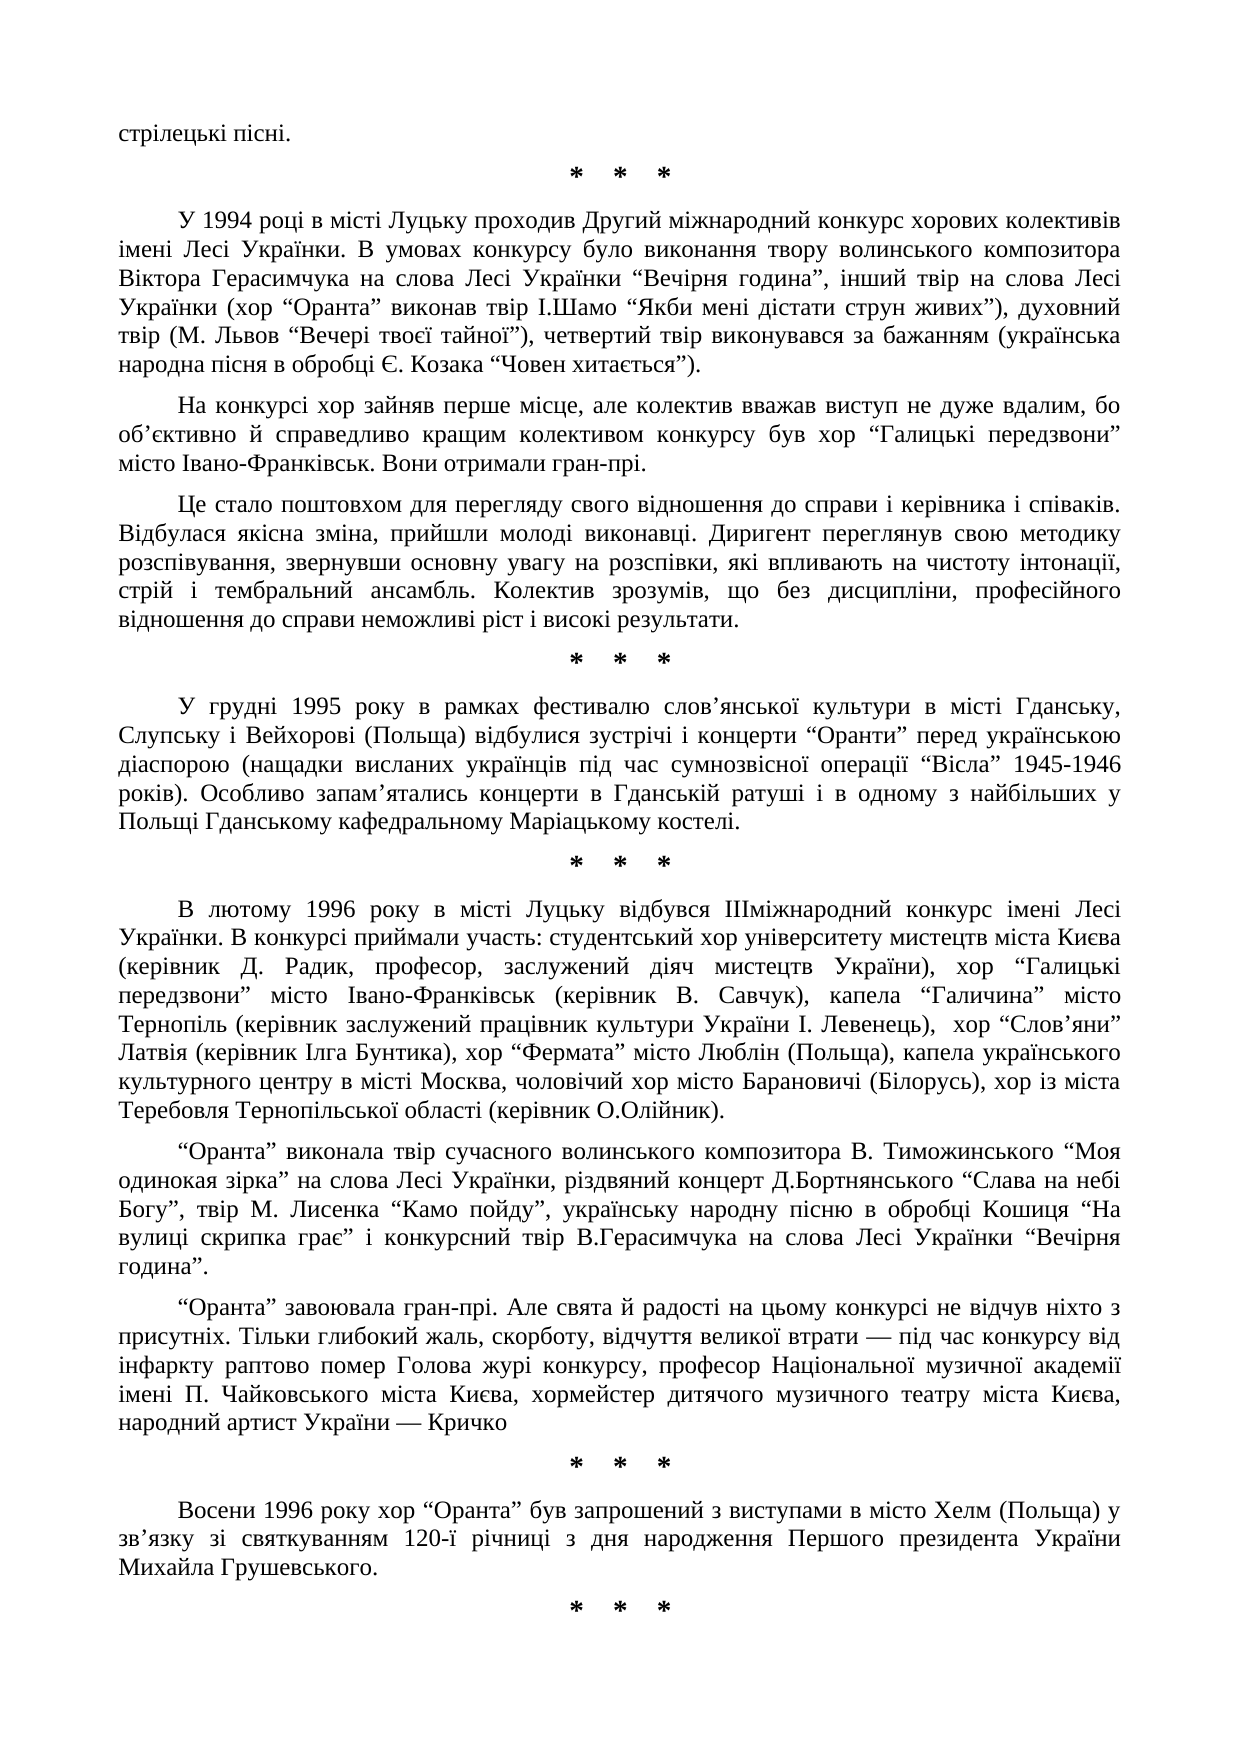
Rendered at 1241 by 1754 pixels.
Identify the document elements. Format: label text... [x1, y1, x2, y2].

text На конкурсі хор зайняв перше місце, але колектив вважав виступ не дуже вдалим, бо об’єктивно й справедливо кращим колективом конкурсу був хор “Галицькі передзвони” місто Івано-Франківськ. Вони отримали гран-прі. [118, 390, 1122, 477]
text В лютому 1996 року в місті Луцьку відбувся ІІІміжнародний конкурс імені Лесі Українки. В конкурсі приймали участь: студентський хор університету мистецтв міста Києва (керівник Д. Радик, професор, заслужений діяч мистецтв України), хор “Галицькі передзвони” місто Івано-Франківськ (керівник В. Савчук), капела “Галичина” місто Тернопіль (керівник заслужений працівник культури України І. Левенець), хор “Слов’яни” Латвія (керівник Ілга Бунтика), хор “Фермата” місто Люблін (Польща), капела українського культурного центру в місті Москва, чоловічий хор місто Барановичі (Білорусь), хор із міста Теребовля Тернопільської області (керівник О.Олійник). [118, 894, 1122, 1124]
text Це стало поштовхом для перегляду свого відношення до справи і керівника і співаків. Відбулася якісна зміна, прийшли молоді виконавці. Диригент переглянув свою методику розспівування, звернувши основну увагу на розспівки, які впливають на чистоту інтонації, стрій і тембральний ансамбль. Колектив зрозумів, що без дисципліни, професійного відношення до справи неможливі ріст і високі результати. [118, 489, 1122, 633]
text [118, 118, 1122, 147]
text “Оранта” завоювала гран-прі. Але свята й радості на цьому конкурсі не відчув ніхто з присутніх. Тільки глибокий жаль, скорботу, відчуття великої втрати — під час конкурсу від інфаркту раптово помер Голова журі конкурсу, професор Національної музичної академії імені П. Чайковського міста Києва, хормейстер дитячого музичного театру міста Києва, народний артист України — Кричко [118, 1292, 1122, 1436]
text * * * [118, 1593, 1122, 1627]
text * * * [118, 848, 1122, 881]
text “Оранта” виконала твір сучасного волинського композитора В. Тиможинського “Моя одинокая зірка” на слова Лесі Українки, різдвяний концерт Д.Бортнянського “Слава на небі Богу”, твір М. Лисенка “Камо пойду”, українську народну пісню в обробці Кошиця “На вулиці скрипка грає” і конкурсний твір В.Герасимчука на слова Лесі Українки “Вечірня година”. [118, 1136, 1122, 1280]
text * * * [118, 1449, 1122, 1482]
text Восени 1996 року хор “Оранта” був запрошений з виступами в місто Хелм (Польща) у зв’язку зі святкуванням 120-ї річниці з дня народження Першого президента України Михайла Грушевського. [118, 1495, 1122, 1581]
text У грудні 1995 року в рамках фестивалю слов’янської культури в місті Гданську, Слупську і Вейхорові (Польща) відбулися зустрічі і концерти “Оранти” перед українською діаспорою (нащадки висланих українців під час сумнозвісної операції “Вісла” 1945-1946 років). Особливо запам’ятались концерти в Гданській ратуші і в одному з найбільших у Польщі Гданському кафедральному Маріацькому костелі. [118, 691, 1122, 835]
text * * * [118, 159, 1122, 193]
text У 1994 році в місті Луцьку проходив Другий міжнародний конкурс хорових колективів імені Лесі Українки. В умовах конкурсу було виконання твору волинського композитора Віктора Герасимчука на слова Лесі Українки “Вечірня година”, інший твір на слова Лесі Українки (хор “Оранта” виконав твір І.Шамо “Якби мені дістати струн живих”), духовний твір (М. Львов “Вечері твоєї тайної”), четвертий твір виконувався за бажанням (українська народна пісня в обробці Є. Козака “Човен хитається”). [118, 205, 1122, 378]
text * * * [118, 645, 1122, 679]
